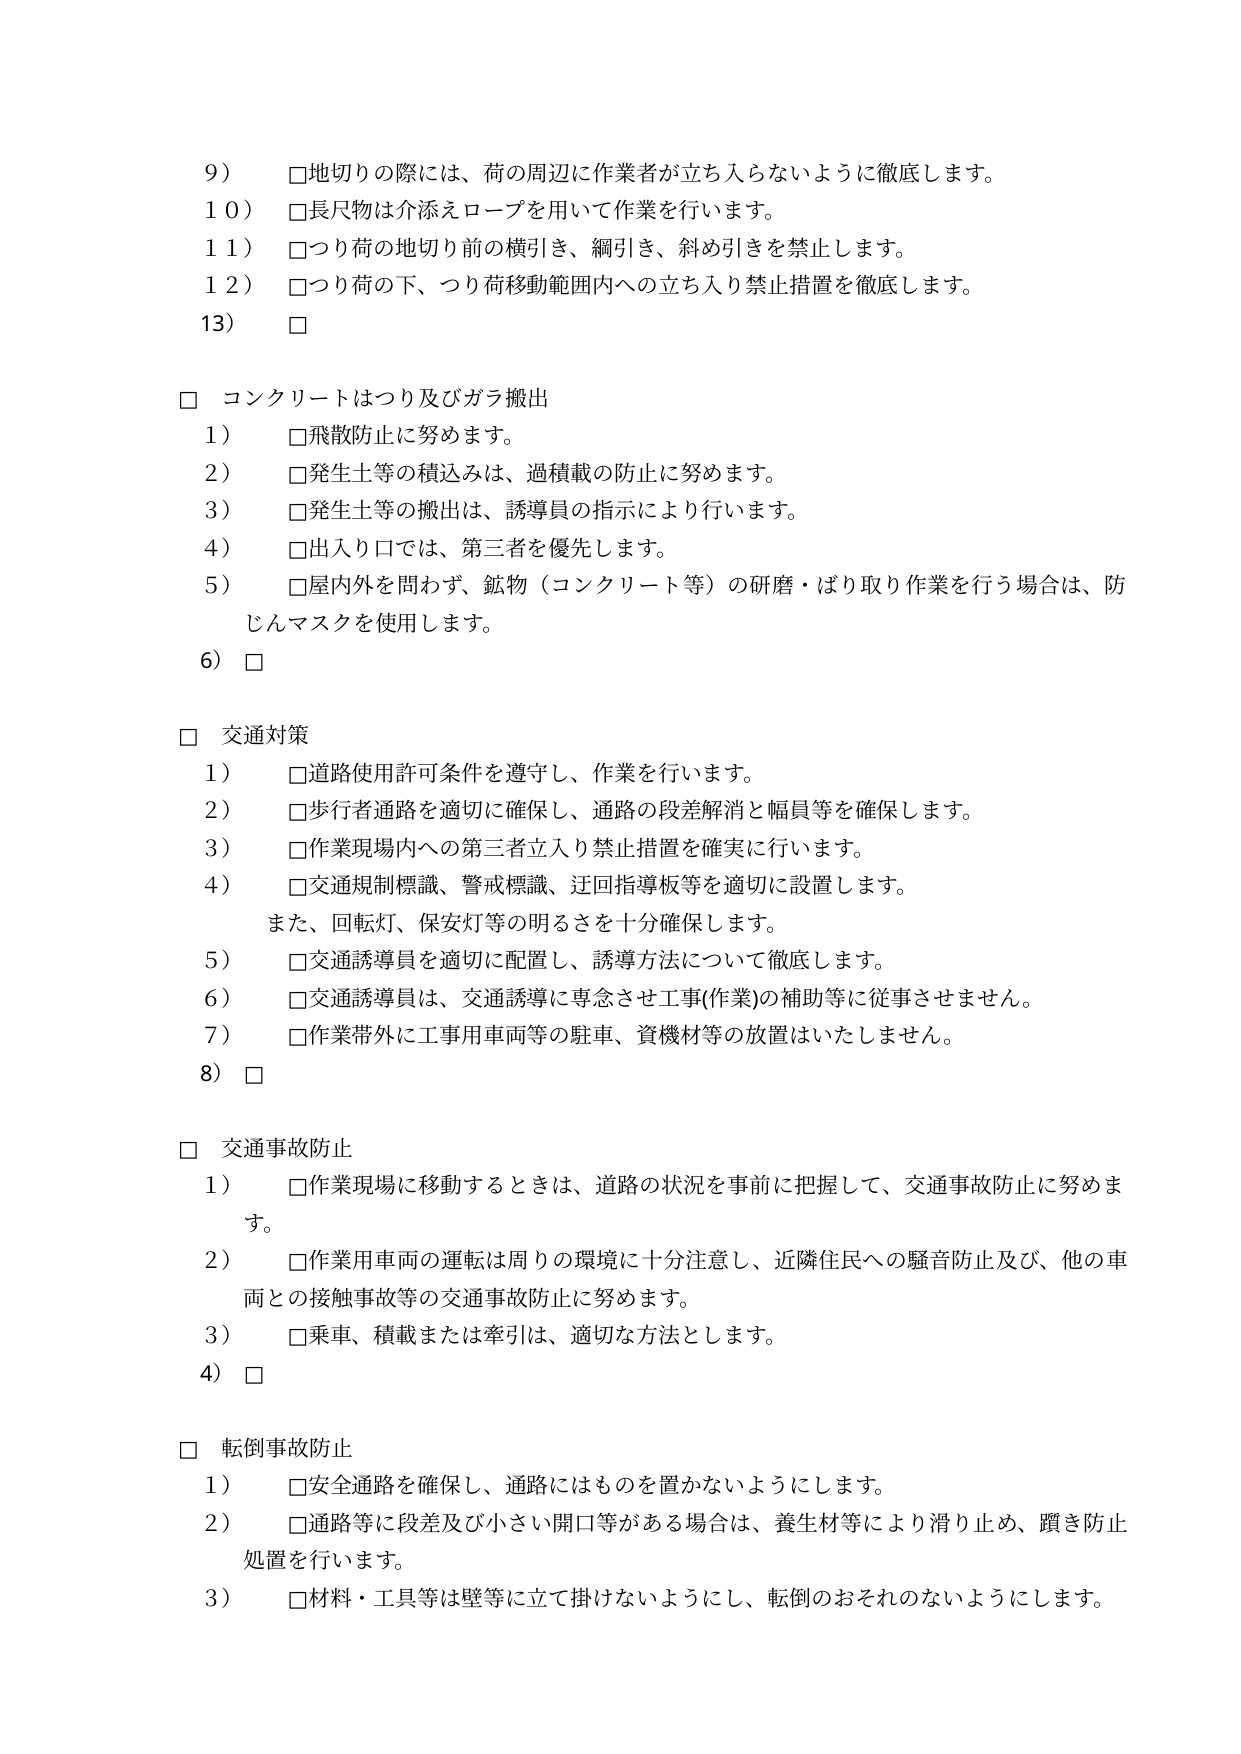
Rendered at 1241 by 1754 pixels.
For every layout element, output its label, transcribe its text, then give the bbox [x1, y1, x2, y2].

list □ [200, 1353, 1128, 1391]
list □交通誘導員は、交通誘導に専念させ工事(作業)の補助等に従事させません。 [200, 978, 1128, 1016]
list 交通対策 [178, 716, 1128, 753]
list □交通誘導員を適切に配置し、誘導方法について徹底します。 [200, 941, 1128, 978]
list □作業現場内への第三者立入り禁止措置を確実に行います。 [200, 828, 1128, 866]
list □安全通路を確保し、通路にはものを置かないようにします。 [200, 1466, 1128, 1503]
list □作業帯外に工事用車両等の駐車、資機材等の放置はいたしません。 [200, 1016, 1128, 1053]
list □地切りの際には、荷の周辺に作業者が立ち入らないように徹底します。 [200, 153, 1128, 191]
list □つり荷の地切り前の横引き、綱引き、斜め引きを禁止します。 [200, 228, 1128, 266]
list □作業現場に移動するときは、道路の状況を事前に把握して、交通事故防止に努めます。 [200, 1166, 1128, 1241]
list □材料・工具等は壁等に立て掛けないようにし、転倒のおそれのないようにします。 [200, 1578, 1128, 1616]
list □出入り口では、第三者を優先します。 [200, 528, 1128, 566]
list □つり荷の下、つり荷移動範囲内への立ち入り禁止措置を徹底します。 [200, 266, 1128, 303]
list 交通事故防止 [178, 1128, 1128, 1166]
list □作業用車両の運転は周りの環境に十分注意し、近隣住民への騒音防止及び、他の車両との接触事故等の交通事故防止に努めます。 [200, 1241, 1128, 1316]
list □通路等に段差及び小さい開口等がある場合は、養生材等により滑り止め、躓き防止処置を行います。 [200, 1503, 1128, 1578]
list 転倒事故防止 [178, 1428, 1128, 1466]
list コンクリートはつり及びガラ搬出 [178, 378, 1128, 416]
list □道路使用許可条件を遵守し、作業を行います。 [200, 753, 1128, 791]
text また、回転灯、保安灯等の明るさを十分確保します。 [243, 903, 1128, 941]
list □乗車、積載または牽引は、適切な方法とします。 [200, 1316, 1128, 1353]
list □飛散防止に努めます。 [200, 416, 1128, 453]
list □歩行者通路を適切に確保し、通路の段差解消と幅員等を確保します。 [200, 791, 1128, 828]
list □発生土等の搬出は、誘導員の指示により行います。 [200, 491, 1128, 528]
list □長尺物は介添えロープを用いて作業を行います。 [200, 191, 1128, 228]
list □ [200, 303, 1128, 341]
list □ [200, 641, 1128, 678]
list □屋内外を問わず、鉱物（コンクリート等）の研磨・ばり取り作業を行う場合は、防じんマスクを使用します。 [200, 566, 1128, 641]
list □交通規制標識、警戒標識、迂回指導板等を適切に設置します。 [200, 866, 1128, 903]
list □発生土等の積込みは、過積載の防止に努めます。 [200, 453, 1128, 491]
list □ [200, 1053, 1128, 1091]
